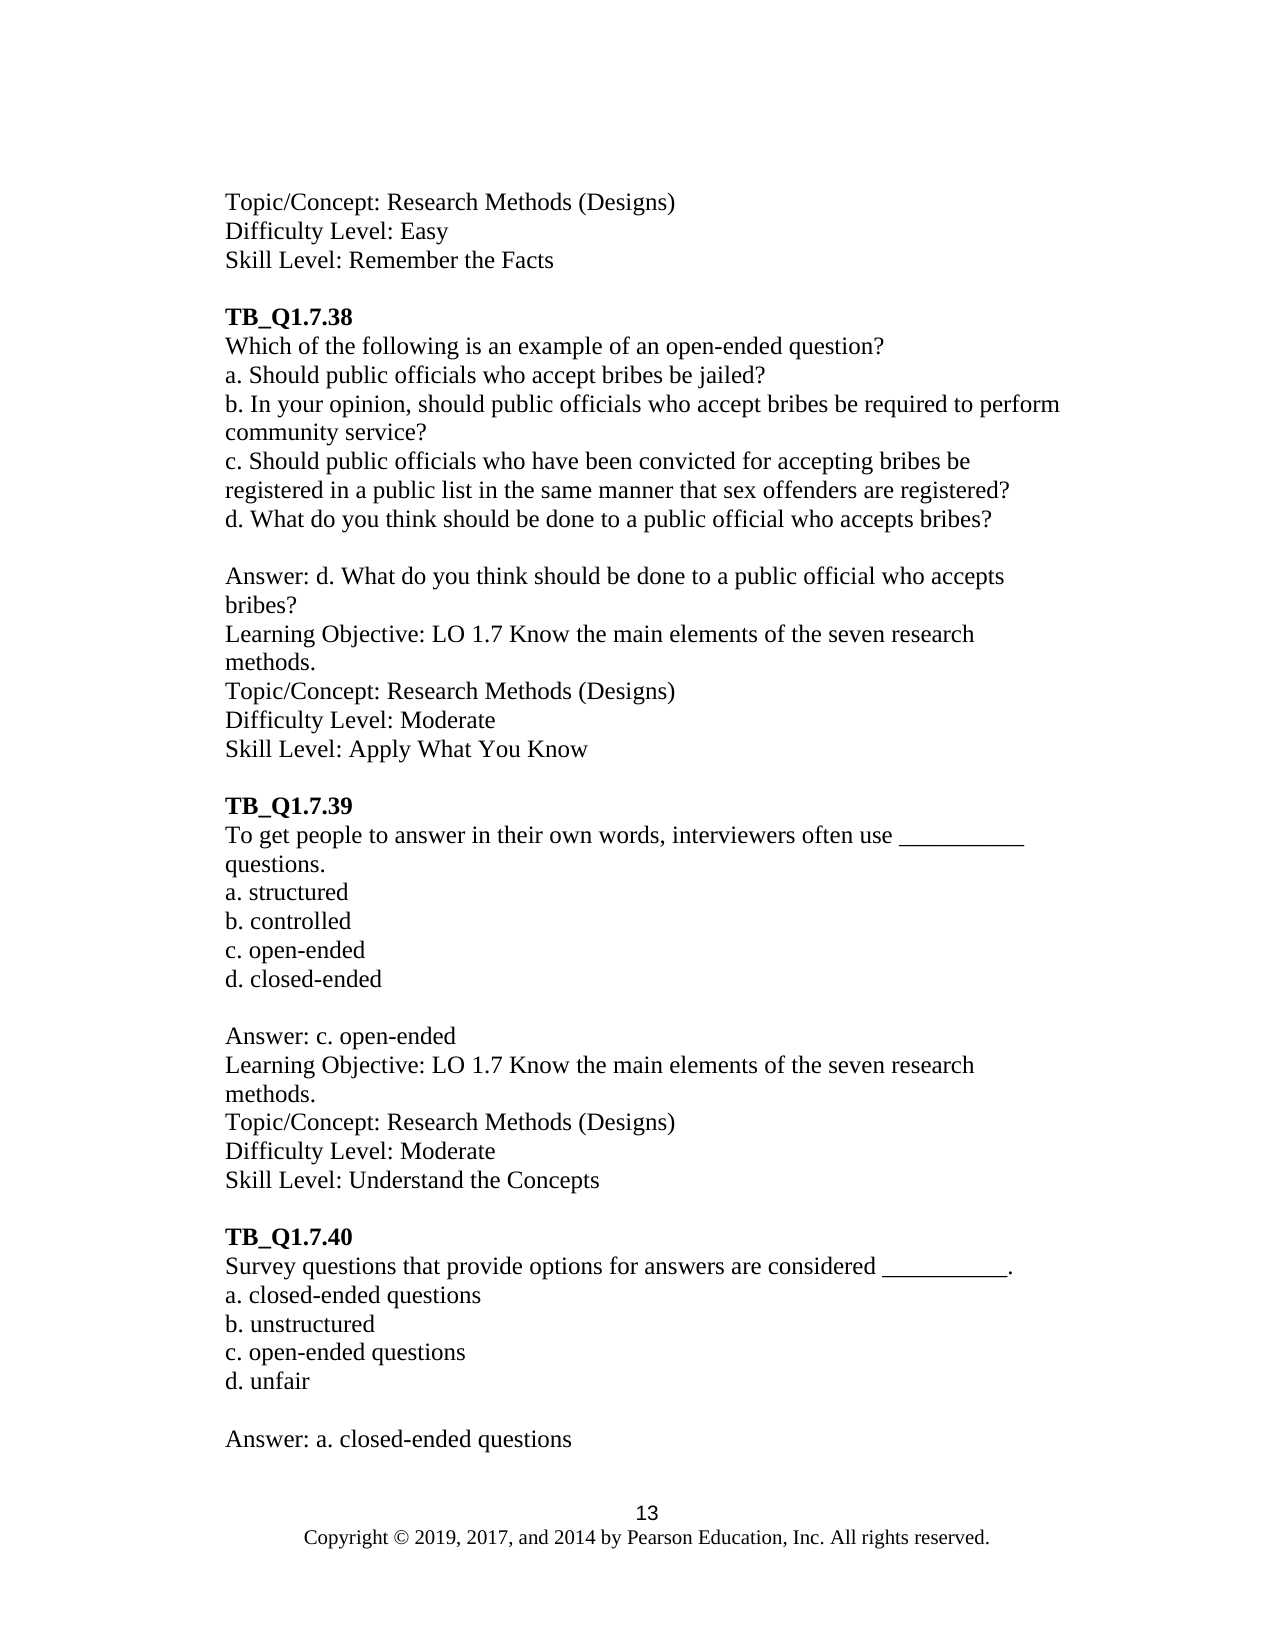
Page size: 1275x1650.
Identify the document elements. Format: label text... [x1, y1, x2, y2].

text TB_Q1.7.39 [225, 791, 1069, 820]
text Which of the following is an example of an open-ended question? [225, 331, 1069, 360]
text d. What do you think should be done to a public official who accepts bribes? [225, 504, 1069, 532]
text c. open-ended questions [225, 1337, 1069, 1366]
text Answer: a. closed-ended questions [225, 1424, 1069, 1452]
text Skill Level: Remember the Facts [225, 245, 1069, 274]
text Difficulty Level: Easy [225, 216, 1069, 245]
text c. open-ended [225, 935, 1069, 964]
text a. structured [225, 877, 1069, 906]
text Difficulty Level: Moderate [225, 1136, 1069, 1165]
text To get people to answer in their own words, interviewers often use __________ questions. [225, 820, 1069, 877]
text Topic/Concept: Research Methods (Designs) [225, 187, 1069, 216]
text Difficulty Level: Moderate [225, 705, 1069, 734]
text c. Should public officials who have been convicted for accepting bribes be registered in a public list in the same manner that sex offenders are registered? [225, 446, 1069, 504]
text Survey questions that provide options for answers are considered __________. [225, 1251, 1069, 1280]
text Skill Level: Apply What You Know [225, 734, 1069, 762]
text b. unstructured [225, 1309, 1069, 1337]
text Answer: d. What do you think should be done to a public official who accepts bribes? [225, 561, 1069, 619]
text Answer: c. open-ended [225, 1021, 1069, 1050]
text a. closed-ended questions [225, 1280, 1069, 1309]
text Topic/Concept: Research Methods (Designs) [225, 1107, 1069, 1136]
text b. In your opinion, should public officials who accept bribes be required to perform community service? [225, 389, 1069, 446]
text b. controlled [225, 906, 1069, 935]
text a. Should public officials who accept bribes be jailed? [225, 360, 1069, 389]
text Learning Objective: LO 1.7 Know the main elements of the seven research methods. [225, 1050, 1069, 1107]
text Topic/Concept: Research Methods (Designs) [225, 676, 1069, 705]
text d. unfair [225, 1366, 1069, 1395]
text TB_Q1.7.40 [225, 1222, 1069, 1251]
text Skill Level: Understand the Concepts [225, 1165, 1069, 1194]
text Learning Objective: LO 1.7 Know the main elements of the seven research methods. [225, 619, 1069, 676]
text d. closed-ended [225, 964, 1069, 992]
text TB_Q1.7.38 [225, 302, 1069, 331]
